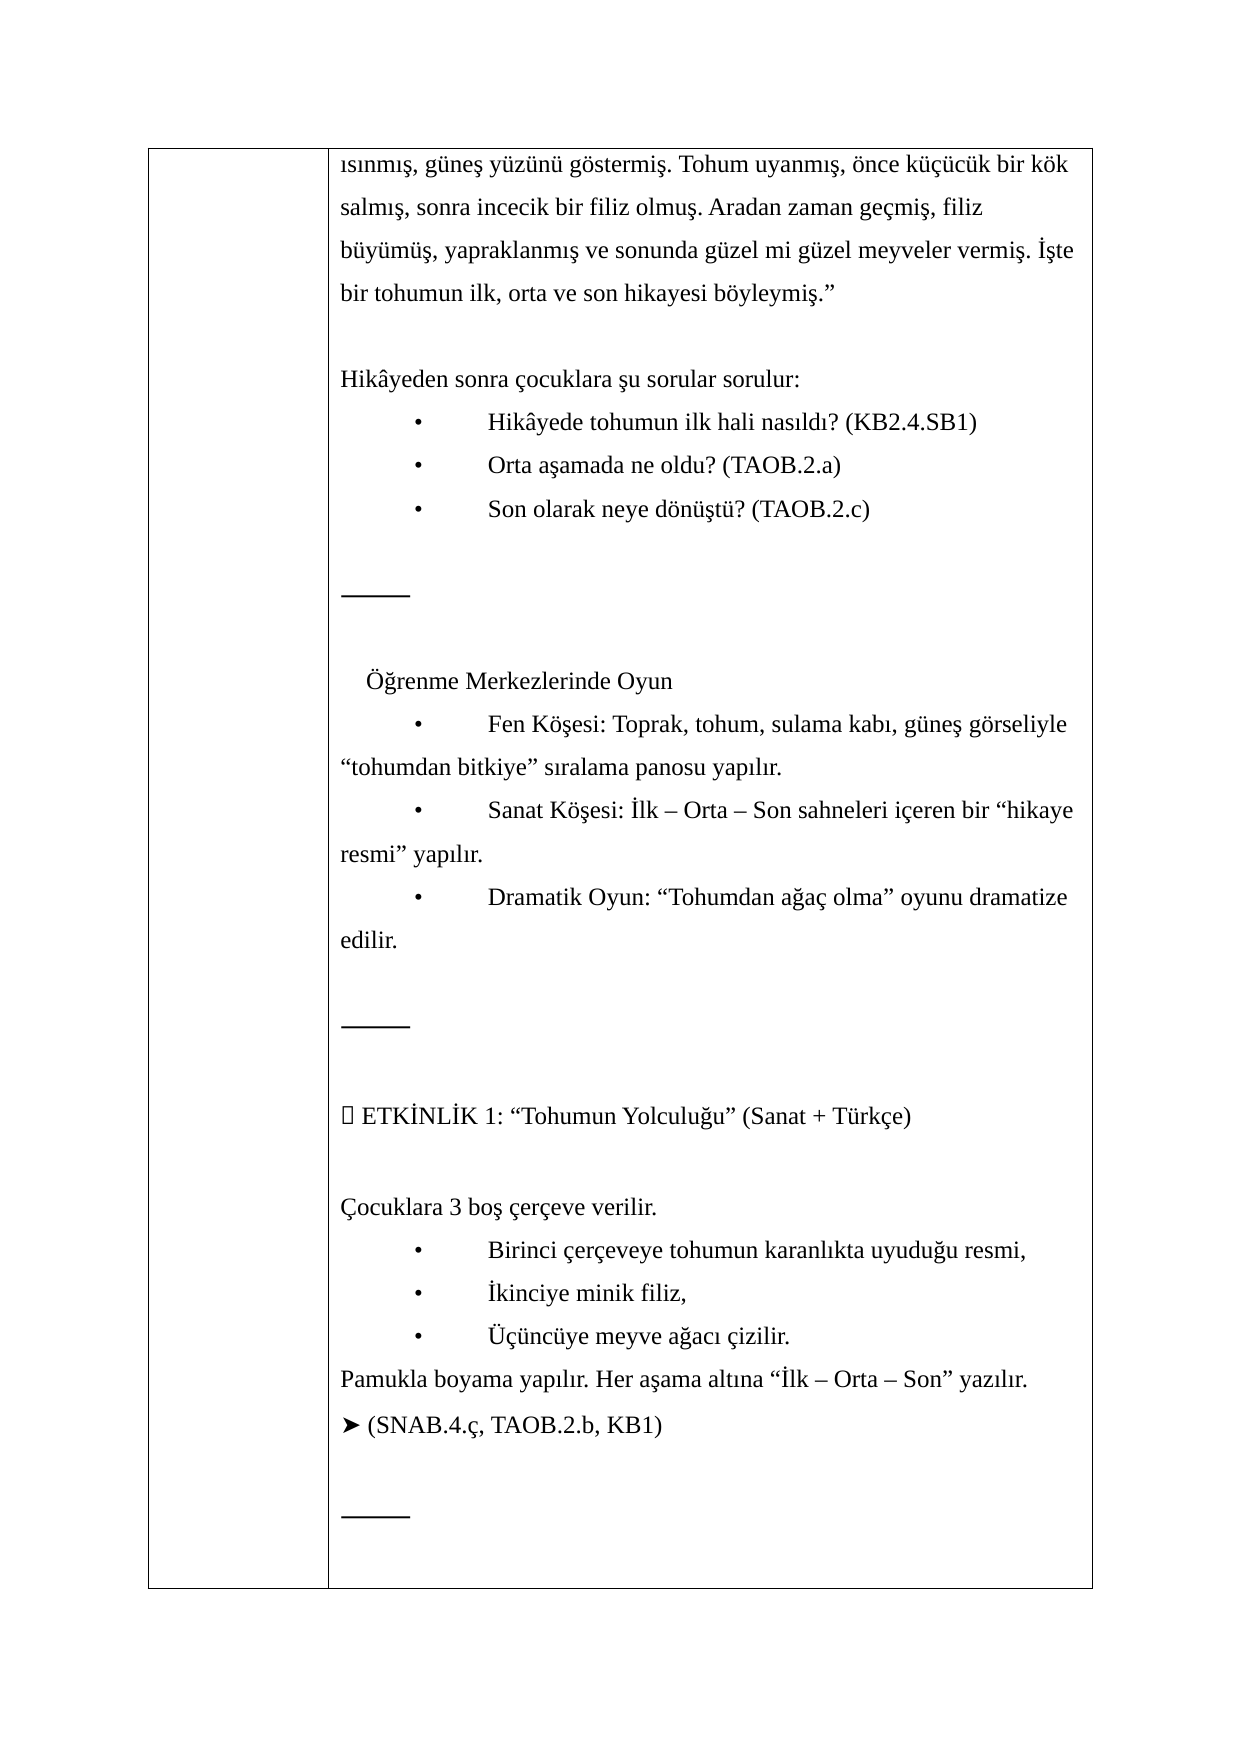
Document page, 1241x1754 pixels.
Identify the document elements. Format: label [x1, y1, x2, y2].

table_cell [329, 149, 1092, 1587]
table_cell [149, 149, 328, 1587]
